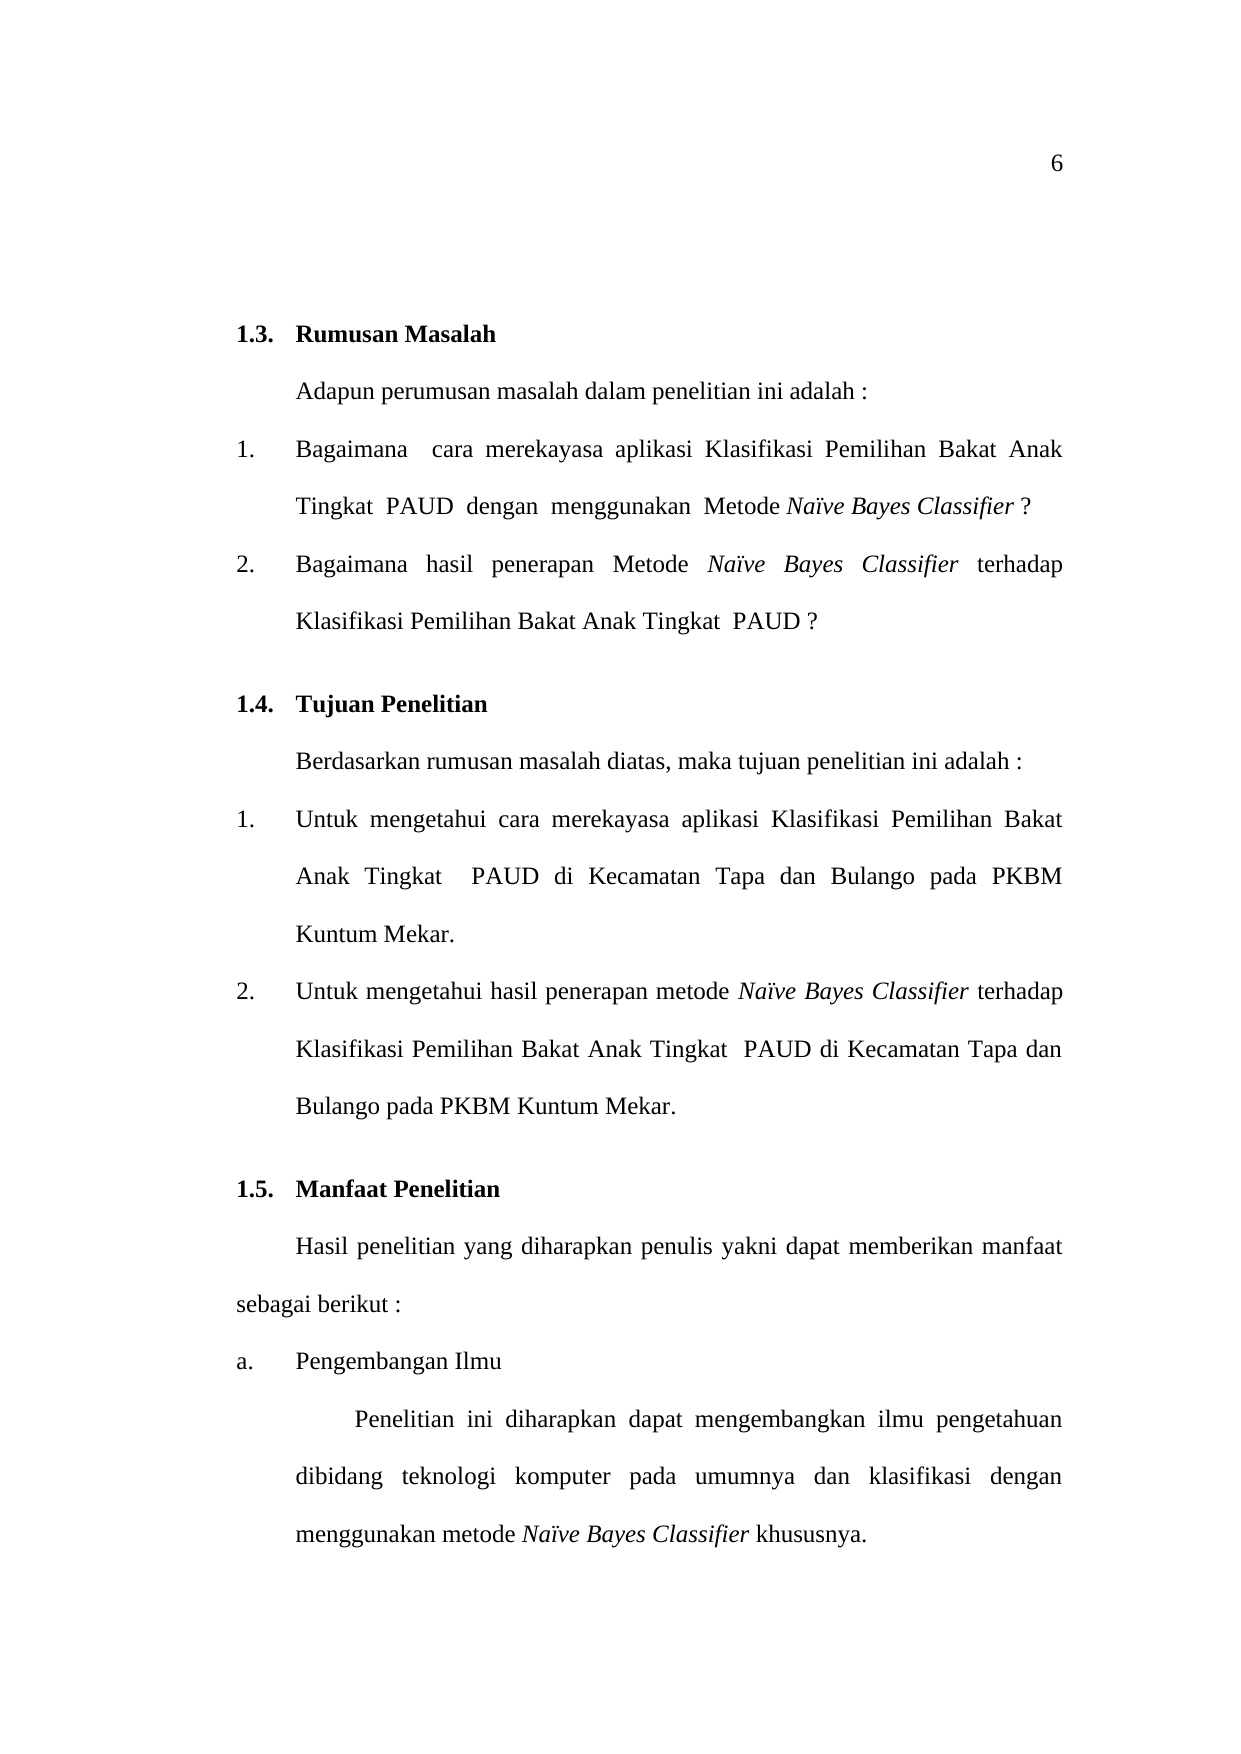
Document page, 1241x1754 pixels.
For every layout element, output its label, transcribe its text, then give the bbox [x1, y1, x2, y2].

list Manfaat Penelitian [236, 1174, 1063, 1203]
list Bagaimana hasil penerapan Metode Naïve Bayes Classifier terhadap Klasifikasi Pemilihan Bakat Anak Tingkat PAUD ? [236, 549, 1063, 635]
text Adapun perumusan masalah dalam penelitian ini adalah : [236, 376, 1063, 405]
list Untuk mengetahui cara merekayasa aplikasi Klasifikasi Pemilihan Bakat Anak Tingkat PAUD di Kecamatan Tapa dan Bulango pada PKBM Kuntum Mekar. [236, 804, 1063, 948]
list Bagaimana cara merekayasa aplikasi Klasifikasi Pemilihan Bakat Anak Tingkat PAUD dengan menggunakan Metode Naïve Bayes Classifier ? [236, 434, 1063, 520]
list Pengembangan Ilmu [236, 1346, 1063, 1375]
list Penelitian ini diharapkan dapat mengembangkan ilmu pengetahuan dibidang teknologi komputer pada umumnya dan klasifikasi dengan menggunakan metode Naïve Bayes Classifier khususnya. [295, 1404, 1063, 1548]
text Hasil penelitian yang diharapkan penulis yakni dapat memberikan manfaat sebagai berikut : [236, 1231, 1063, 1318]
text Berdasarkan rumusan masalah diatas, maka tujuan penelitian ini adalah : [236, 746, 1063, 775]
list Rumusan Masalah [236, 319, 1063, 348]
list Tujuan Penelitian [236, 689, 1063, 718]
list Untuk mengetahui hasil penerapan metode Naïve Bayes Classifier terhadap Klasifikasi Pemilihan Bakat Anak Tingkat PAUD di Kecamatan Tapa dan Bulango pada PKBM Kuntum Mekar. [236, 976, 1063, 1120]
